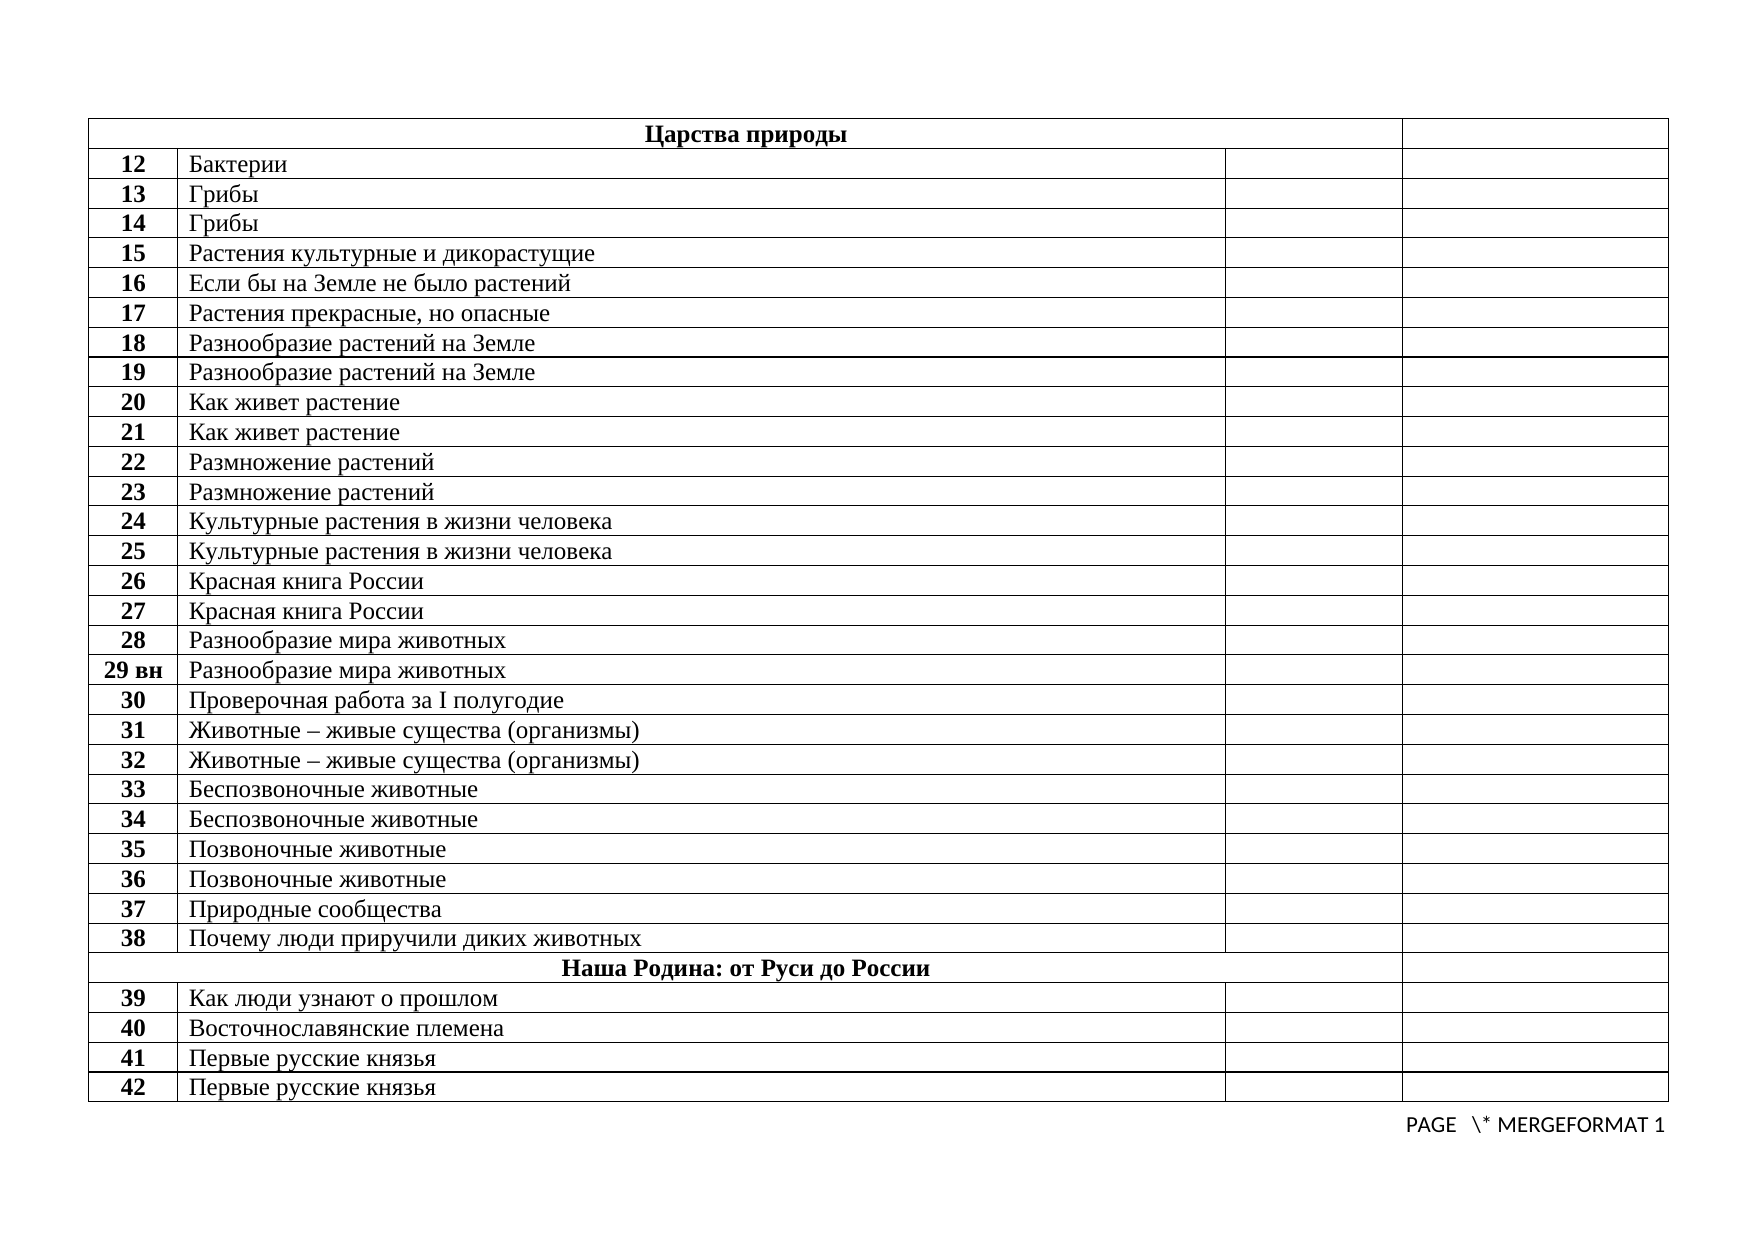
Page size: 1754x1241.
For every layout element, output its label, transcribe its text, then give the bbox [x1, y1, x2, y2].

table_cell Если бы на Земле не было растений [178, 268, 1225, 297]
table_cell Почему люди приручили диких животных [178, 924, 1225, 952]
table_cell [178, 1073, 1225, 1101]
table_cell [1403, 626, 1668, 654]
table_cell 33 [89, 775, 177, 803]
table_cell 17 [89, 298, 177, 327]
table_cell [1403, 894, 1668, 922]
table_cell 37 [89, 894, 177, 922]
table_cell [1226, 268, 1402, 297]
table_cell [1226, 1073, 1402, 1101]
table_cell Как люди узнают о прошлом [178, 983, 1225, 1012]
table_cell [1226, 626, 1402, 654]
table_cell [1403, 834, 1668, 863]
table_cell Позвоночные животные [178, 864, 1225, 893]
table_cell [1226, 387, 1402, 416]
table_cell 40 [89, 1013, 177, 1042]
table_cell Как живет растение [178, 387, 1225, 416]
table_cell 19 [89, 358, 177, 386]
table_cell Культурные растения в жизни человека [178, 536, 1225, 565]
table_cell [1226, 596, 1402, 624]
table_cell [1403, 477, 1668, 505]
table_cell [1403, 328, 1668, 356]
table_cell [1226, 685, 1402, 714]
table_cell 18 [89, 328, 177, 356]
table_cell Размножение растений [178, 447, 1225, 476]
table_cell [1226, 1013, 1402, 1042]
table_cell [1403, 268, 1668, 297]
table_cell [1403, 447, 1668, 476]
table_cell [1403, 983, 1668, 1012]
table_cell [1226, 179, 1402, 207]
table_cell Первые русские князья [178, 1043, 1225, 1071]
table_cell [1403, 417, 1668, 446]
table_cell 21 [89, 417, 177, 446]
table_cell [1403, 775, 1668, 803]
table_cell [1403, 149, 1668, 178]
table_cell [1226, 358, 1402, 386]
table_cell Бактерии [178, 149, 1225, 178]
table_cell 24 [89, 506, 177, 535]
table_cell [1403, 924, 1668, 952]
table_cell Наша Родина: от Руси до России [89, 953, 1402, 982]
table_cell [1226, 745, 1402, 773]
table_cell Разнообразие растений на Земле [178, 358, 1225, 386]
table_cell 38 [89, 924, 177, 952]
table_cell Позвоночные животные [178, 834, 1225, 863]
table_cell [1226, 238, 1402, 267]
table_cell Царства природы [89, 119, 1402, 148]
table_cell Растения культурные и дикорастущие [178, 238, 1225, 267]
table_cell Размножение растений [178, 477, 1225, 505]
table_cell [1226, 566, 1402, 595]
table_cell [1226, 298, 1402, 327]
table_cell [1403, 566, 1668, 595]
table_cell [1403, 953, 1668, 982]
table_cell Культурные растения в жизни человека [178, 506, 1225, 535]
table_cell [1403, 596, 1668, 624]
table_cell Красная книга России [178, 566, 1225, 595]
table_cell Грибы [178, 179, 1225, 207]
table_cell 30 [89, 685, 177, 714]
table_cell [1403, 655, 1668, 684]
table_cell 29 вн [89, 655, 177, 684]
table_cell [1226, 655, 1402, 684]
table_cell [1226, 864, 1402, 893]
table_cell 32 [89, 745, 177, 773]
table_cell 22 [89, 447, 177, 476]
table_cell 20 [89, 387, 177, 416]
table_cell [1226, 894, 1402, 922]
table_cell [1403, 536, 1668, 565]
table_cell [1226, 715, 1402, 744]
table_cell 36 [89, 864, 177, 893]
table_cell [1226, 209, 1402, 237]
table_cell [1403, 1043, 1668, 1071]
table_cell Беспозвоночные животные [178, 775, 1225, 803]
table_cell [1403, 298, 1668, 327]
table_cell [1226, 447, 1402, 476]
table_cell [1403, 685, 1668, 714]
table_cell [1226, 506, 1402, 535]
table_cell [1226, 775, 1402, 803]
table_cell 16 [89, 268, 177, 297]
table_cell [1403, 387, 1668, 416]
table_cell Восточнославянские племена [178, 1013, 1225, 1042]
table_cell 34 [89, 804, 177, 833]
table_cell [1403, 1013, 1668, 1042]
table_cell [1226, 1043, 1402, 1071]
table_cell Как живет растение [178, 417, 1225, 446]
table_cell 14 [89, 209, 177, 237]
table_cell 31 [89, 715, 177, 744]
table_cell 39 [89, 983, 177, 1012]
table_cell [1403, 179, 1668, 207]
table_cell 15 [89, 238, 177, 267]
table_cell Проверочная работа за I полугодие [178, 685, 1225, 714]
table_cell [1226, 328, 1402, 356]
table_cell Животные – живые существа (организмы) [178, 715, 1225, 744]
table_cell [1226, 417, 1402, 446]
table_cell [1403, 1073, 1668, 1101]
table_cell [1226, 149, 1402, 178]
table_cell [1226, 924, 1402, 952]
table_cell [1403, 864, 1668, 893]
table_cell 27 [89, 596, 177, 624]
table_cell 42 [89, 1073, 177, 1101]
table_cell 23 [89, 477, 177, 505]
table_cell [1403, 745, 1668, 773]
table_cell Красная книга России [178, 596, 1225, 624]
table_cell [1226, 536, 1402, 565]
table_cell [1226, 804, 1402, 833]
table_cell [1403, 358, 1668, 386]
table_cell Природные сообщества [178, 894, 1225, 922]
table_cell 26 [89, 566, 177, 595]
table_cell 12 [89, 149, 177, 178]
table_cell 35 [89, 834, 177, 863]
table_cell 28 [89, 626, 177, 654]
table_cell [1226, 477, 1402, 505]
table_cell 41 [89, 1043, 177, 1071]
table_cell 13 [89, 179, 177, 207]
table_cell Разнообразие мира животных [178, 626, 1225, 654]
table_cell [1403, 715, 1668, 744]
table_cell 25 [89, 536, 177, 565]
table_cell Грибы [178, 209, 1225, 237]
table_cell Разнообразие растений на Земле [178, 328, 1225, 356]
table_cell Животные – живые существа (организмы) [178, 745, 1225, 773]
table_cell Беспозвоночные животные [178, 804, 1225, 833]
table_cell [1403, 119, 1668, 148]
table_cell [1403, 238, 1668, 267]
table_cell Разнообразие мира животных [178, 655, 1225, 684]
table_cell Растения прекрасные, но опасные [178, 298, 1225, 327]
table_cell [1226, 834, 1402, 863]
table_cell [1403, 804, 1668, 833]
table_cell [1226, 983, 1402, 1012]
table_cell [1403, 506, 1668, 535]
table_cell [1403, 209, 1668, 237]
